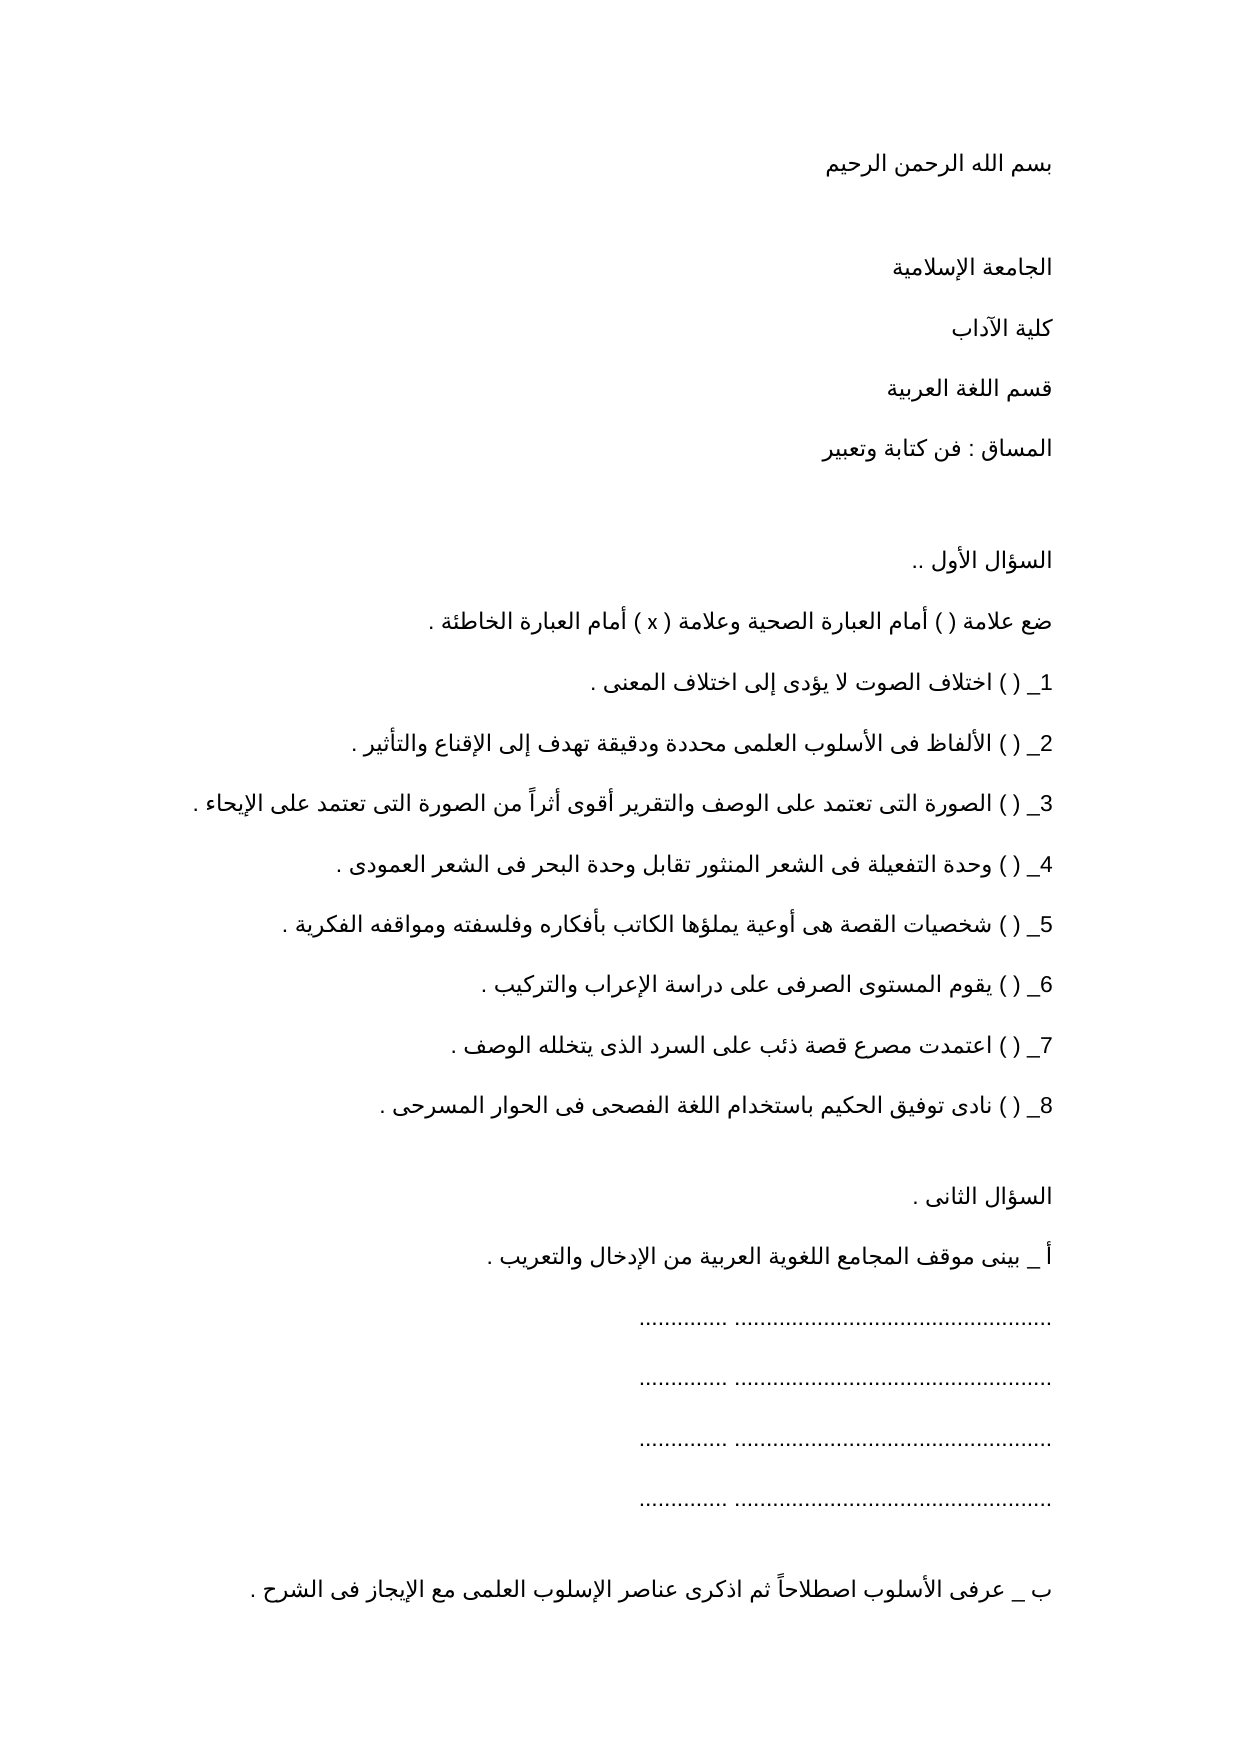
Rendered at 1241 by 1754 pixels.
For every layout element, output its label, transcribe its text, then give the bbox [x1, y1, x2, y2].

text الجامعة الإسلامية كلية الآداب قسم اللغة العربية المساق : فن كتابة وتعبير [187, 254, 1053, 462]
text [187, 486, 1053, 1602]
text بسم الله الرحمن الرحيم [187, 150, 1053, 176]
